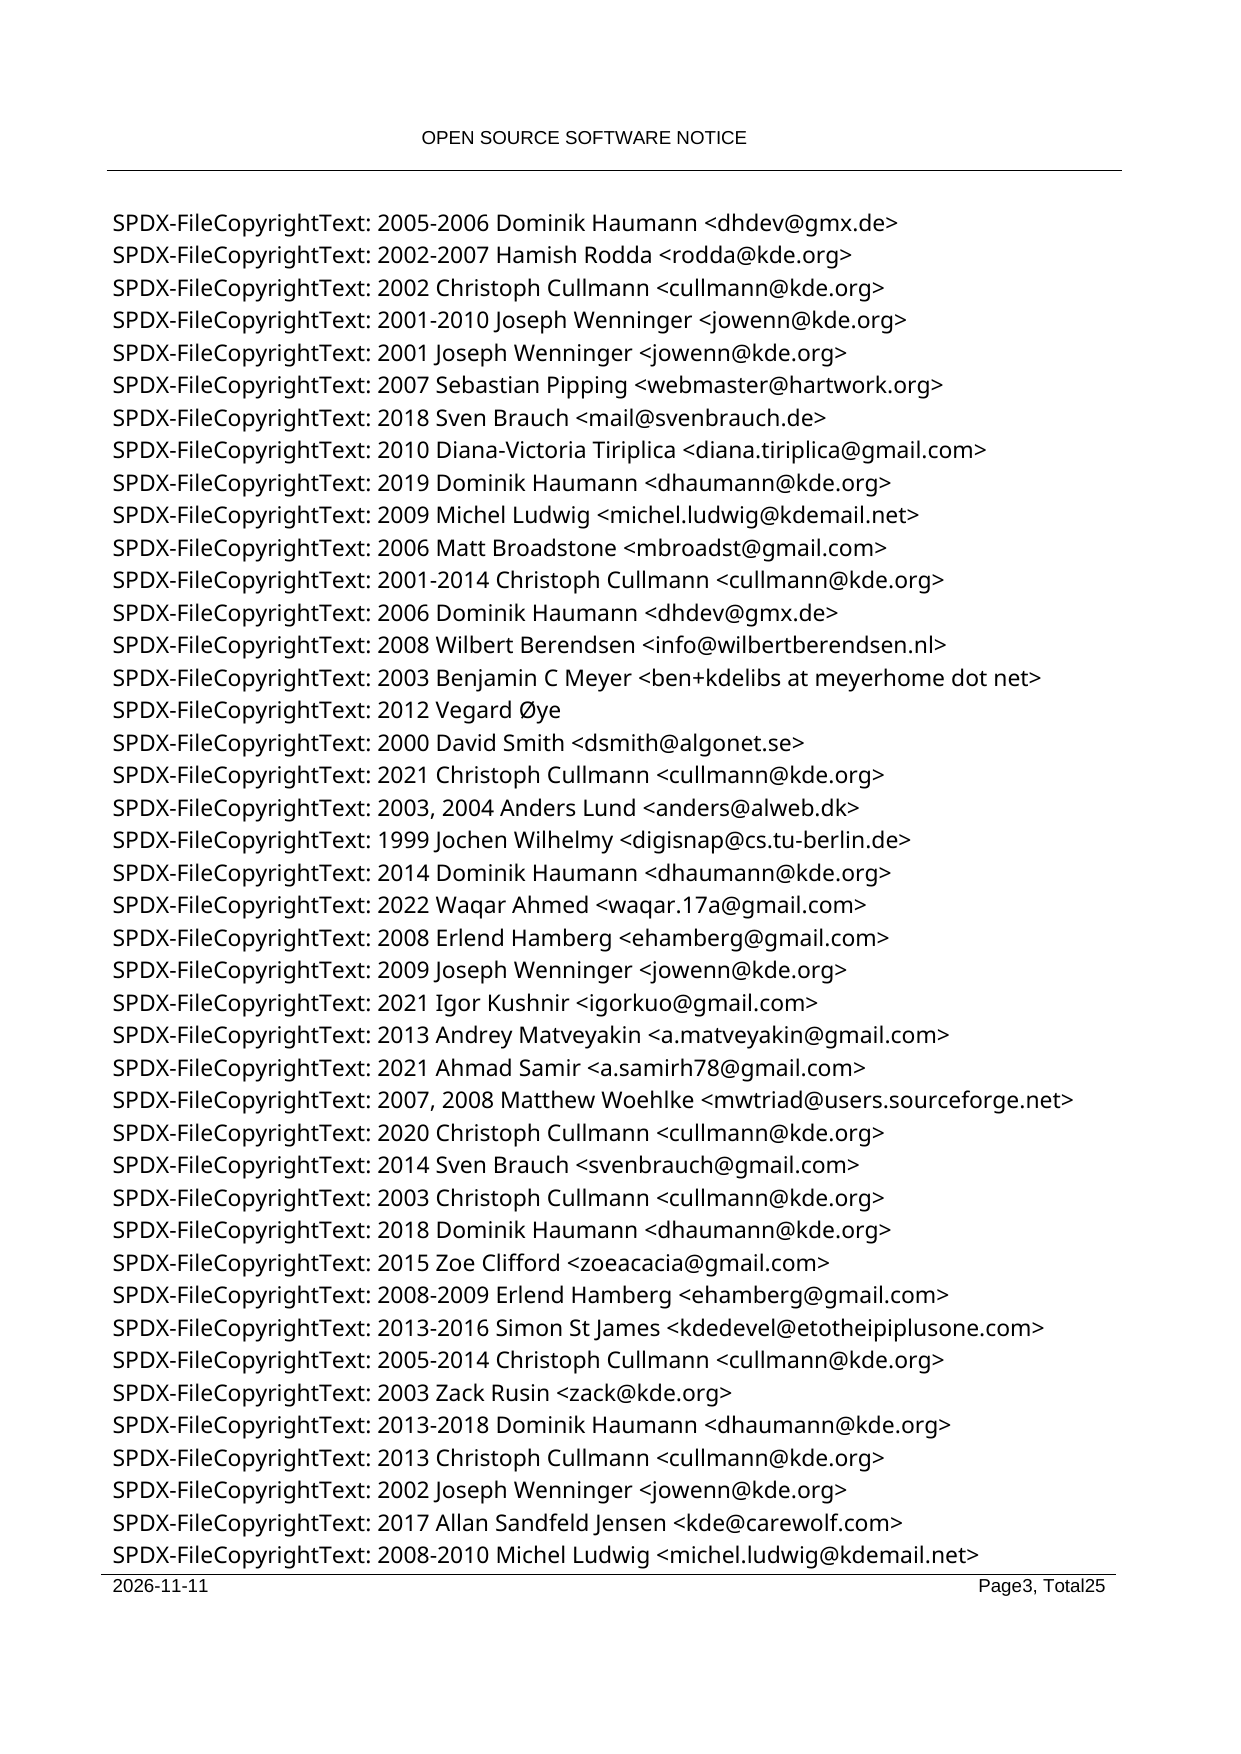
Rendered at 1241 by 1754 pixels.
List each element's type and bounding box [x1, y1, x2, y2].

text [112, 206, 1128, 1571]
